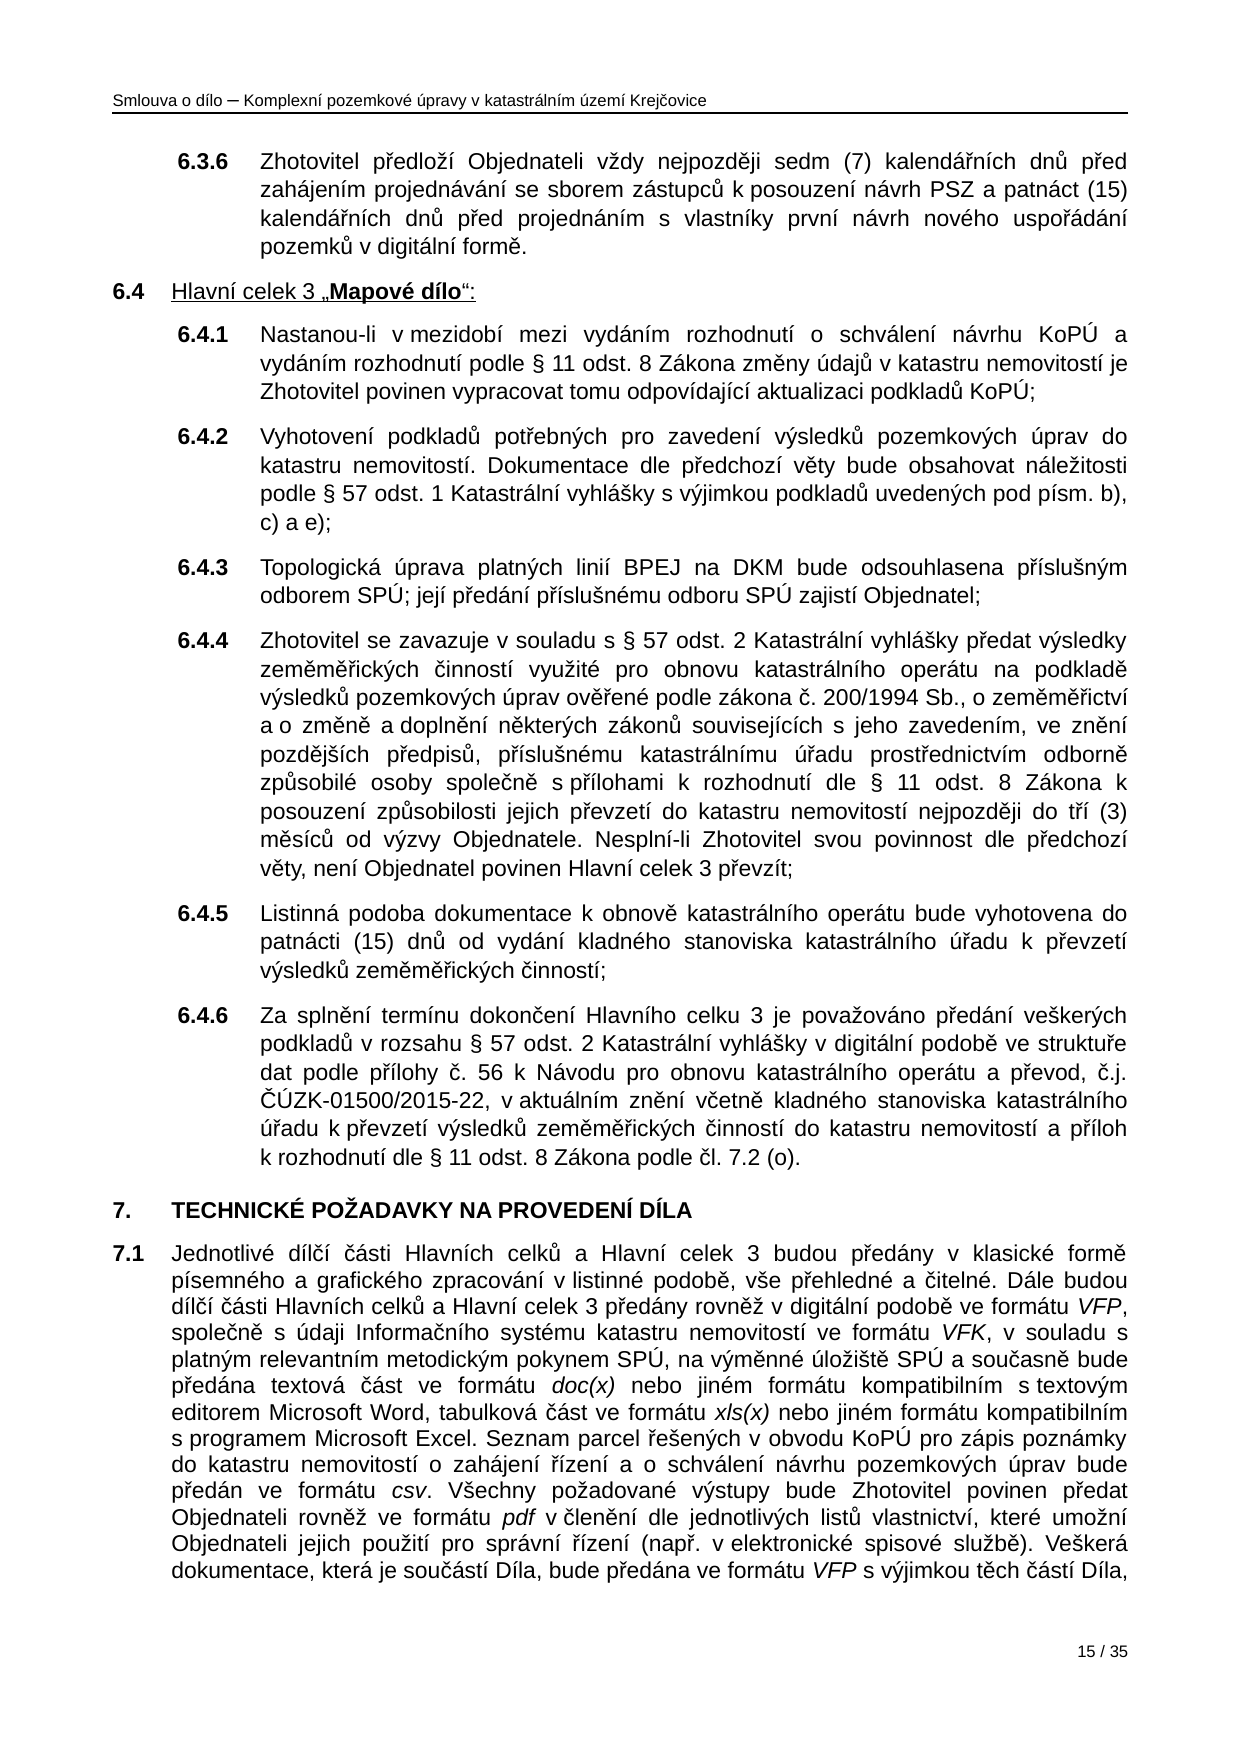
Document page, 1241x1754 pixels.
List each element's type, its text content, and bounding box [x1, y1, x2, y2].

text Nastanou-li v mezidobí mezi vydáním rozhodnutí o schválení návrhu KoPÚ a vydáním rozhodnutí podle § 11 odst. 8 Zákona změny údajů v katastru nemovitostí je Zhotovitel povinen vypracovat tomu odpovídající aktualizaci podkladů KoPÚ; [177, 321, 1128, 404]
text Vyhotovení podkladů potřebných pro zavedení výsledků pozemkových úprav do katastru nemovitostí. Dokumentace dle předchozí věty bude obsahovat náležitosti podle § 57 odst. 1 Katastrální vyhlášky s výjimkou podkladů uvedených pod písm. b), c) a e); [177, 423, 1128, 535]
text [112, 1240, 1128, 1583]
text Listinná podoba dokumentace k obnově katastrálního operátu bude vyhotovena do patnácti (15) dnů od vydání kladného stanoviska katastrálního úřadu k převzetí výsledků zeměměřických činností; [177, 900, 1128, 983]
text Topologická úprava platných linií BPEJ na DKM bude odsouhlasena příslušným odborem SPÚ; její předání příslušnému odboru SPÚ zajistí Objednatel; [177, 553, 1128, 608]
text Za splnění termínu dokončení Hlavního celku 3 je považováno předání veškerých podkladů v rozsahu § 57 odst. 2 Katastrální vyhlášky v digitální podobě ve struktuře dat podle přílohy č. 56 k Návodu pro obnovu katastrálního operátu a převod, č.j. ČÚZK-01500/2015-22, v aktuálním znění včetně kladného stanoviska katastrálního úřadu k převzetí výsledků zeměměřických činností do katastru nemovitostí a příloh k rozhodnutí dle § 11 odst. 8 Zákona podle čl. 7.2 (o). [177, 1002, 1128, 1170]
text Zhotovitel předloží Objednateli vždy nejpozději sedm (7) kalendářních dnů před zahájením projednávání se sborem zástupců k posouzení návrh PSZ a patnáct (15) kalendářních dnů před projednáním s vlastníky první návrh nového uspořádání pozemků v digitální formě. [177, 148, 1128, 259]
text Technické požadavky na provedení díla [112, 1197, 1128, 1224]
text Hlavní celek 3 „Mapové dílo“: [112, 278, 1128, 304]
text Zhotovitel se zavazuje v souladu s § 57 odst. 2 Katastrální vyhlášky předat výsledky zeměměřických činností využité pro obnovu katastrálního operátu na podkladě výsledků pozemkových úprav ověřené podle zákona č. 200/1994 Sb., o zeměměřictví a o změně a doplnění některých zákonů souvisejících s jeho zavedením, ve znění pozdějších předpisů, příslušnému katastrálnímu úřadu prostřednictvím odborně způsobilé osoby společně s přílohami k rozhodnutí dle § 11 odst. 8 Zákona k posouzení způsobilosti jejich převzetí do katastru nemovitostí nejpozději do tří (3) měsíců od výzvy Objednatele. Nesplní-li Zhotovitel svou povinnost dle předchozí věty, není Objednatel povinen Hlavní celek 3 převzít; [177, 627, 1128, 881]
